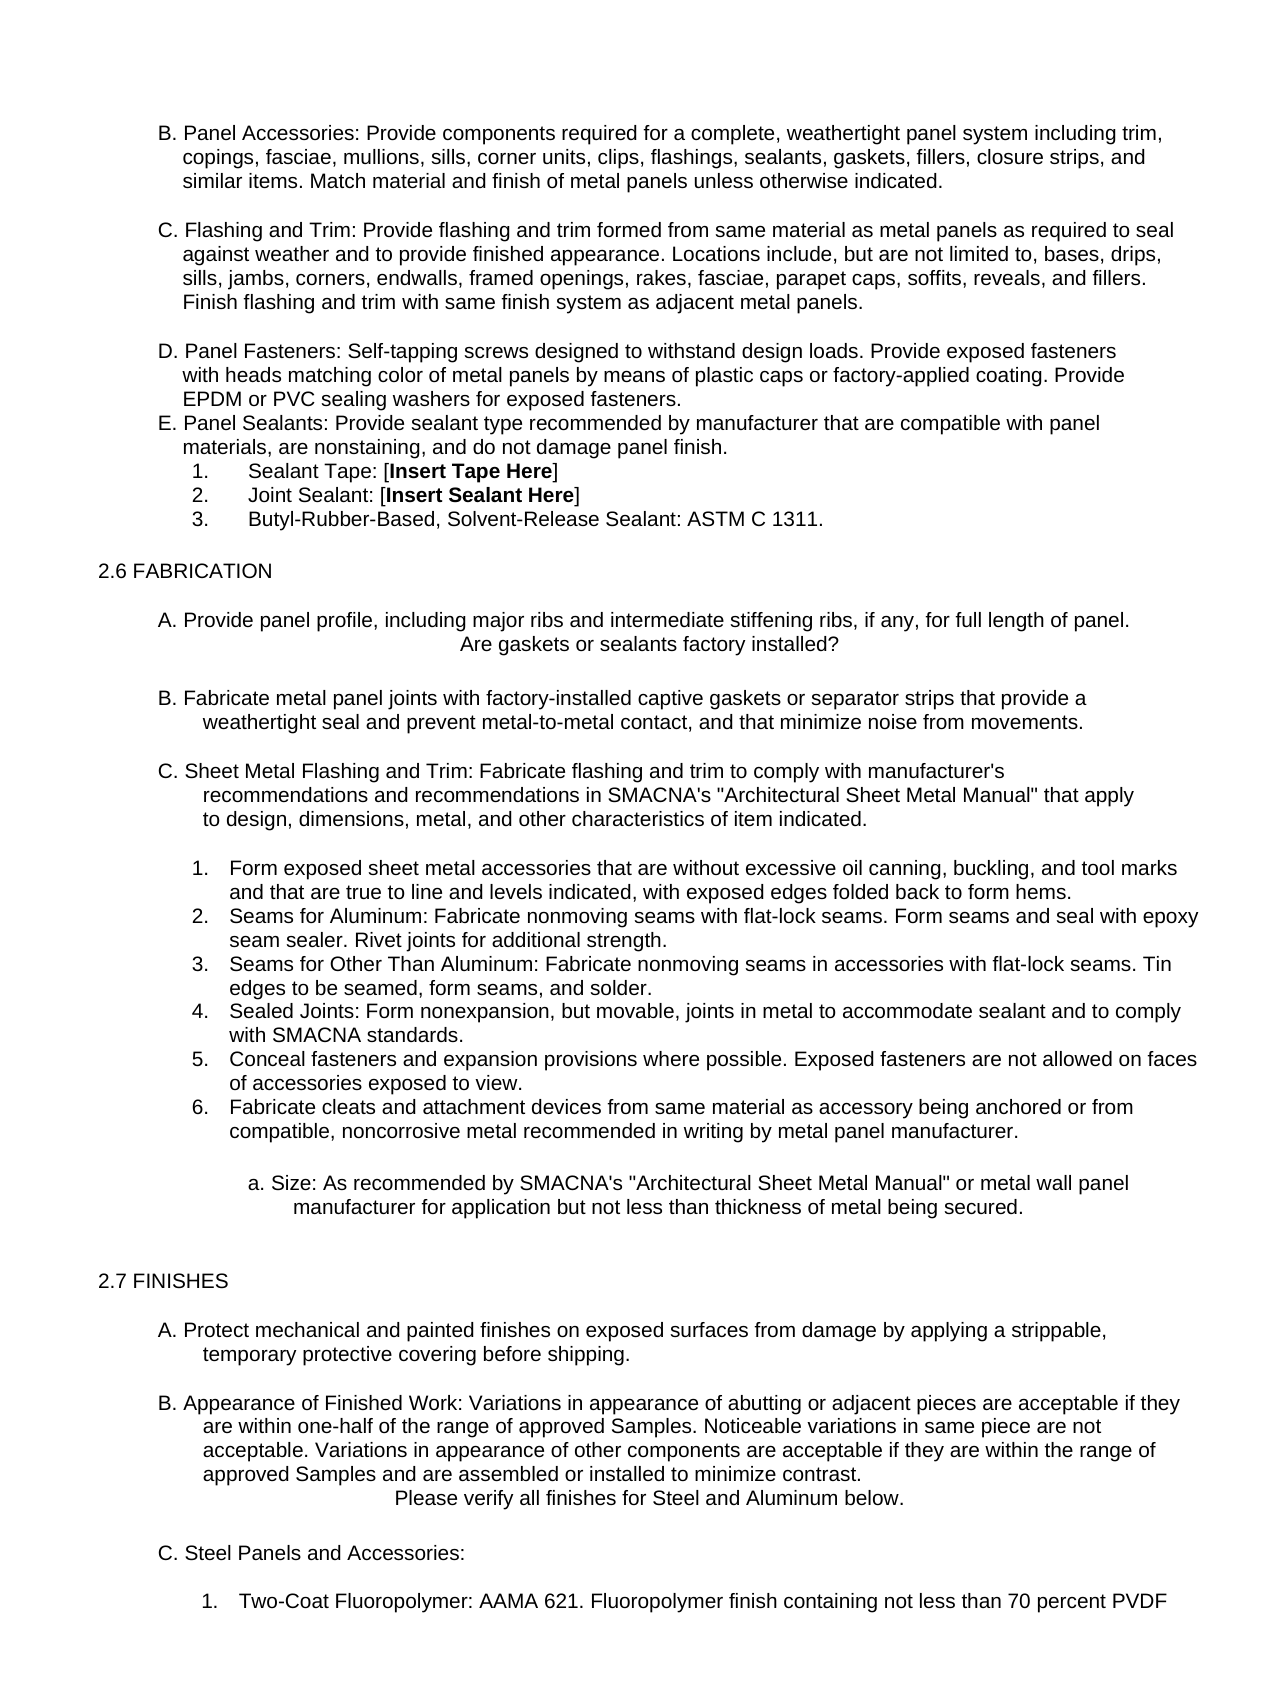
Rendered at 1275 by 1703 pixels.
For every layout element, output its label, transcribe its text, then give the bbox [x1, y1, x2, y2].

text E. Panel Sealants: Provide sealant type recommended by manufacturer that are compatible with panel materials, are nonstaining, and do not damage panel finish. [158, 411, 1151, 459]
list Fabricate cleats and attachment devices from same material as accessory being anchored or from compatible, noncorrosive metal recommended in writing by metal panel manufacturer. [192, 1095, 1201, 1143]
list Seams for Other Than Aluminum: Fabricate nonmoving seams in accessories with flat-lock seams. Tin edges to be seamed, form seams, and solder. [192, 951, 1201, 999]
list Seams for Aluminum: Fabricate nonmoving seams with flat-lock seams. Form seams and seal with epoxy seam sealer. Rivet joints for additional strength. [192, 903, 1201, 951]
text C. Flashing and Trim: Provide flashing and trim formed from same material as metal panels as required to seal against weather and to provide finished appearance. Locations include, but are not limited to, bases, drips, sills, jambs, corners, endwalls, framed openings, rakes, fasciae, parapet caps, soffits, reveals, and fillers. Finish flashing and trim with same finish system as adjacent metal panels. [158, 218, 1201, 314]
text C. Sheet Metal Flashing and Trim: Fabricate flashing and trim to comply with manufacturer's recommendations and recommendations in SMACNA's "Architectural Sheet Metal Manual" that apply to design, dimensions, metal, and other characteristics of item indicated. [158, 759, 1151, 831]
text B. Fabricate metal panel joints with factory-installed captive gaskets or separator strips that provide a weathertight seal and prevent metal-to-metal contact, and that minimize noise from movements. [158, 686, 1175, 734]
list Sealant Tape: [Insert Tape Here] [98, 459, 1201, 483]
list Joint Sealant: [Insert Sealant Here] [98, 483, 1201, 507]
list Sealed Joints: Form nonexpansion, but movable, joints in metal to accommodate sealant and to comply with SMACNA standards. [192, 999, 1201, 1047]
list Conceal fasteners and expansion provisions where possible. Exposed fasteners are not allowed on faces of accessories exposed to view. [192, 1047, 1201, 1095]
text 2.7 FINISHES [98, 1268, 1201, 1292]
text D. Panel Fasteners: Self-tapping screws designed to withstand design loads. Provide exposed fasteners with heads matching color of metal panels by means of plastic caps or factory-applied coating. Provide EPDM or PVC sealing washers for exposed fasteners. [158, 339, 1151, 411]
text B. Appearance of Finished Work: Variations in appearance of abutting or adjacent pieces are acceptable if they are within one-half of the range of approved Samples. Noticeable variations in same piece are not acceptable. Variations in appearance of other components are acceptable if they are within the range of approved Samples and are assembled or installed to minimize contrast. [158, 1390, 1201, 1486]
text Are gaskets or sealants factory installed? [98, 632, 1201, 656]
text C. Steel Panels and Accessories: [158, 1540, 1201, 1564]
text 2.6 FABRICATION [98, 559, 1201, 583]
text Please verify all finishes for Steel and Aluminum below. [98, 1486, 1201, 1510]
list Butyl-Rubber-Based, Solvent-Release Sealant: ASTM C 1311. [98, 507, 1201, 531]
text A. Provide panel profile, including major ribs and intermediate stiffening ribs, if any, for full length of panel. [158, 608, 1168, 632]
list Form exposed sheet metal accessories that are without excessive oil canning, buckling, and tool marks and that are true to line and levels indicated, with exposed edges folded back to form hems. [192, 856, 1201, 903]
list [201, 1589, 1201, 1613]
text A. Protect mechanical and painted finishes on exposed surfaces from damage by applying a strippable, temporary protective covering before shipping. [158, 1317, 1201, 1365]
text B. Panel Accessories: Provide components required for a complete, weathertight panel system including trim, copings, fasciae, mullions, sills, corner units, clips, flashings, sealants, gaskets, fillers, closure strips, and similar items. Match material and finish of metal panels unless otherwise indicated. [158, 121, 1201, 193]
text a. Size: As recommended by SMACNA's "Architectural Sheet Metal Manual" or metal wall panel manufacturer for application but not less than thickness of metal being secured. [248, 1171, 1165, 1219]
